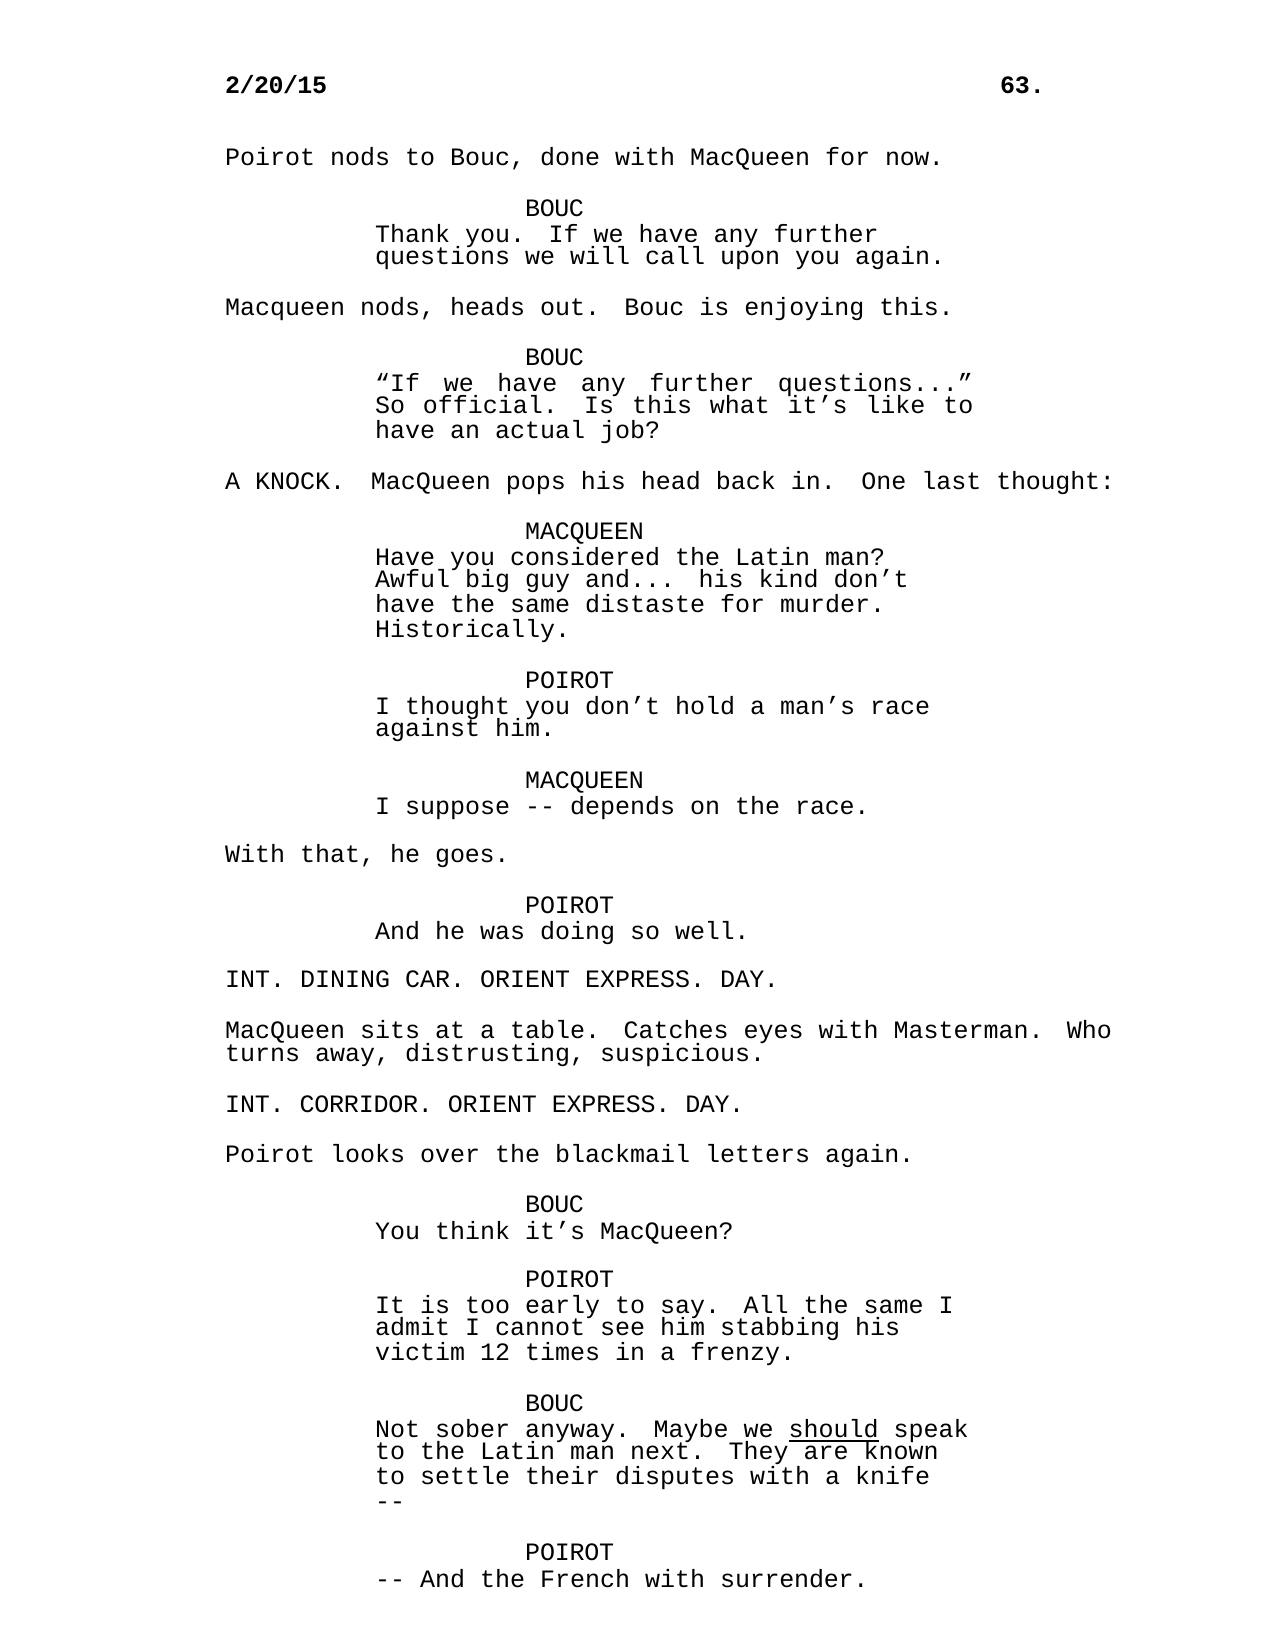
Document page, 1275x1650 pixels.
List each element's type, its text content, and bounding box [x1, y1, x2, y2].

text A KNOCK. MacQueen pops his head back in. One last thought: [225, 468, 1156, 497]
text Have you considered the Latin man? Awful big guy and... his kind don’t have the same distaste for murder. Historically. [375, 546, 973, 644]
text Poirot looks over the blackmail letters again. [225, 1141, 1156, 1169]
subtitle POIROT [525, 1539, 1156, 1566]
text I thought you don’t hold a man’s race against him. [375, 695, 958, 744]
text And he was doing so well. [375, 918, 1156, 945]
text Poirot nods to Bouc, done with MacQueen for now. [225, 145, 1156, 173]
subtitle INT. DINING CAR. ORIENT EXPRESS. DAY. [225, 967, 1156, 995]
subtitle BOUC [525, 195, 1156, 222]
text “If we have any further questions...” So official. Is this what it’s like to have an actual job? [375, 372, 973, 446]
subtitle BOUC [525, 1391, 1156, 1417]
subtitle POIROT [525, 892, 1156, 918]
text I suppose -- depends on the race. [375, 793, 1156, 820]
subtitle POIROT [525, 1266, 1156, 1293]
subtitle POIROT [525, 667, 1156, 694]
subtitle BOUC [525, 1191, 1156, 1218]
subtitle INT. CORRIDOR. ORIENT EXPRESS. DAY. [225, 1091, 1156, 1119]
text You think it’s MacQueen? [375, 1218, 1156, 1244]
text With that, he goes. [225, 842, 1156, 870]
subtitle BOUC [525, 344, 1156, 371]
text Not sober anyway. Maybe we should speak to the Latin man next. They are known to settle their disputes with a knife -- [375, 1418, 973, 1517]
text Thank you. If we have any further questions we will call upon you again. [375, 222, 958, 272]
text MacQueen sits at a table. Catches eyes with Masterman. Who turns away, distrusting, suspicious. [225, 1019, 1156, 1069]
text Macqueen nods, heads out. Bouc is enjoying this. [225, 294, 1156, 323]
subtitle MACQUEEN [525, 767, 1156, 793]
text It is too early to say. All the same I admit I cannot see him stabbing his victim 12 times in a frenzy. [375, 1294, 958, 1368]
subtitle MACQUEEN [525, 518, 1156, 545]
text -- And the French with surrender. [375, 1566, 1156, 1593]
